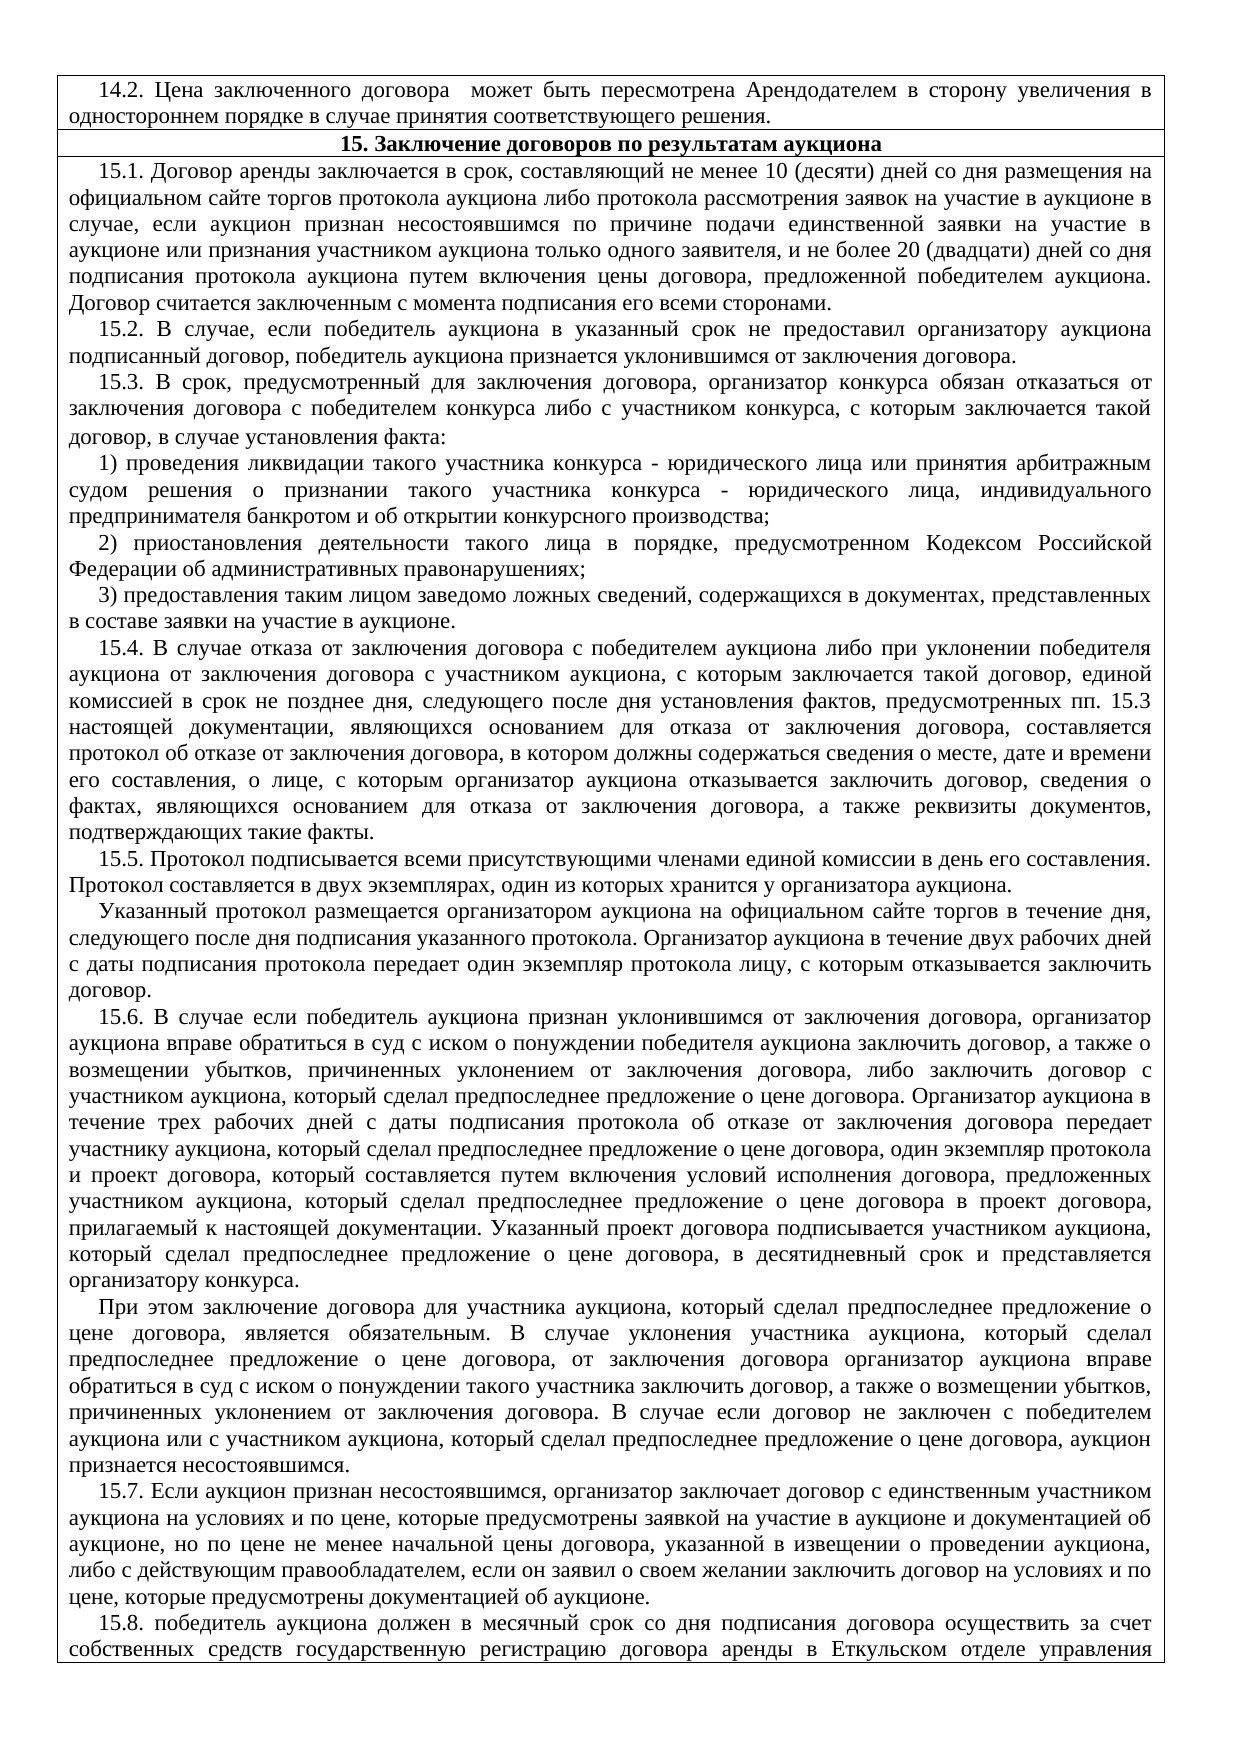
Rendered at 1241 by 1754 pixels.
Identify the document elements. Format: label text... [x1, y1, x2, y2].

table_cell 15. Заключение договоров по результатам аукциона [58, 130, 1164, 156]
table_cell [58, 76, 1164, 129]
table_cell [58, 157, 1164, 1662]
